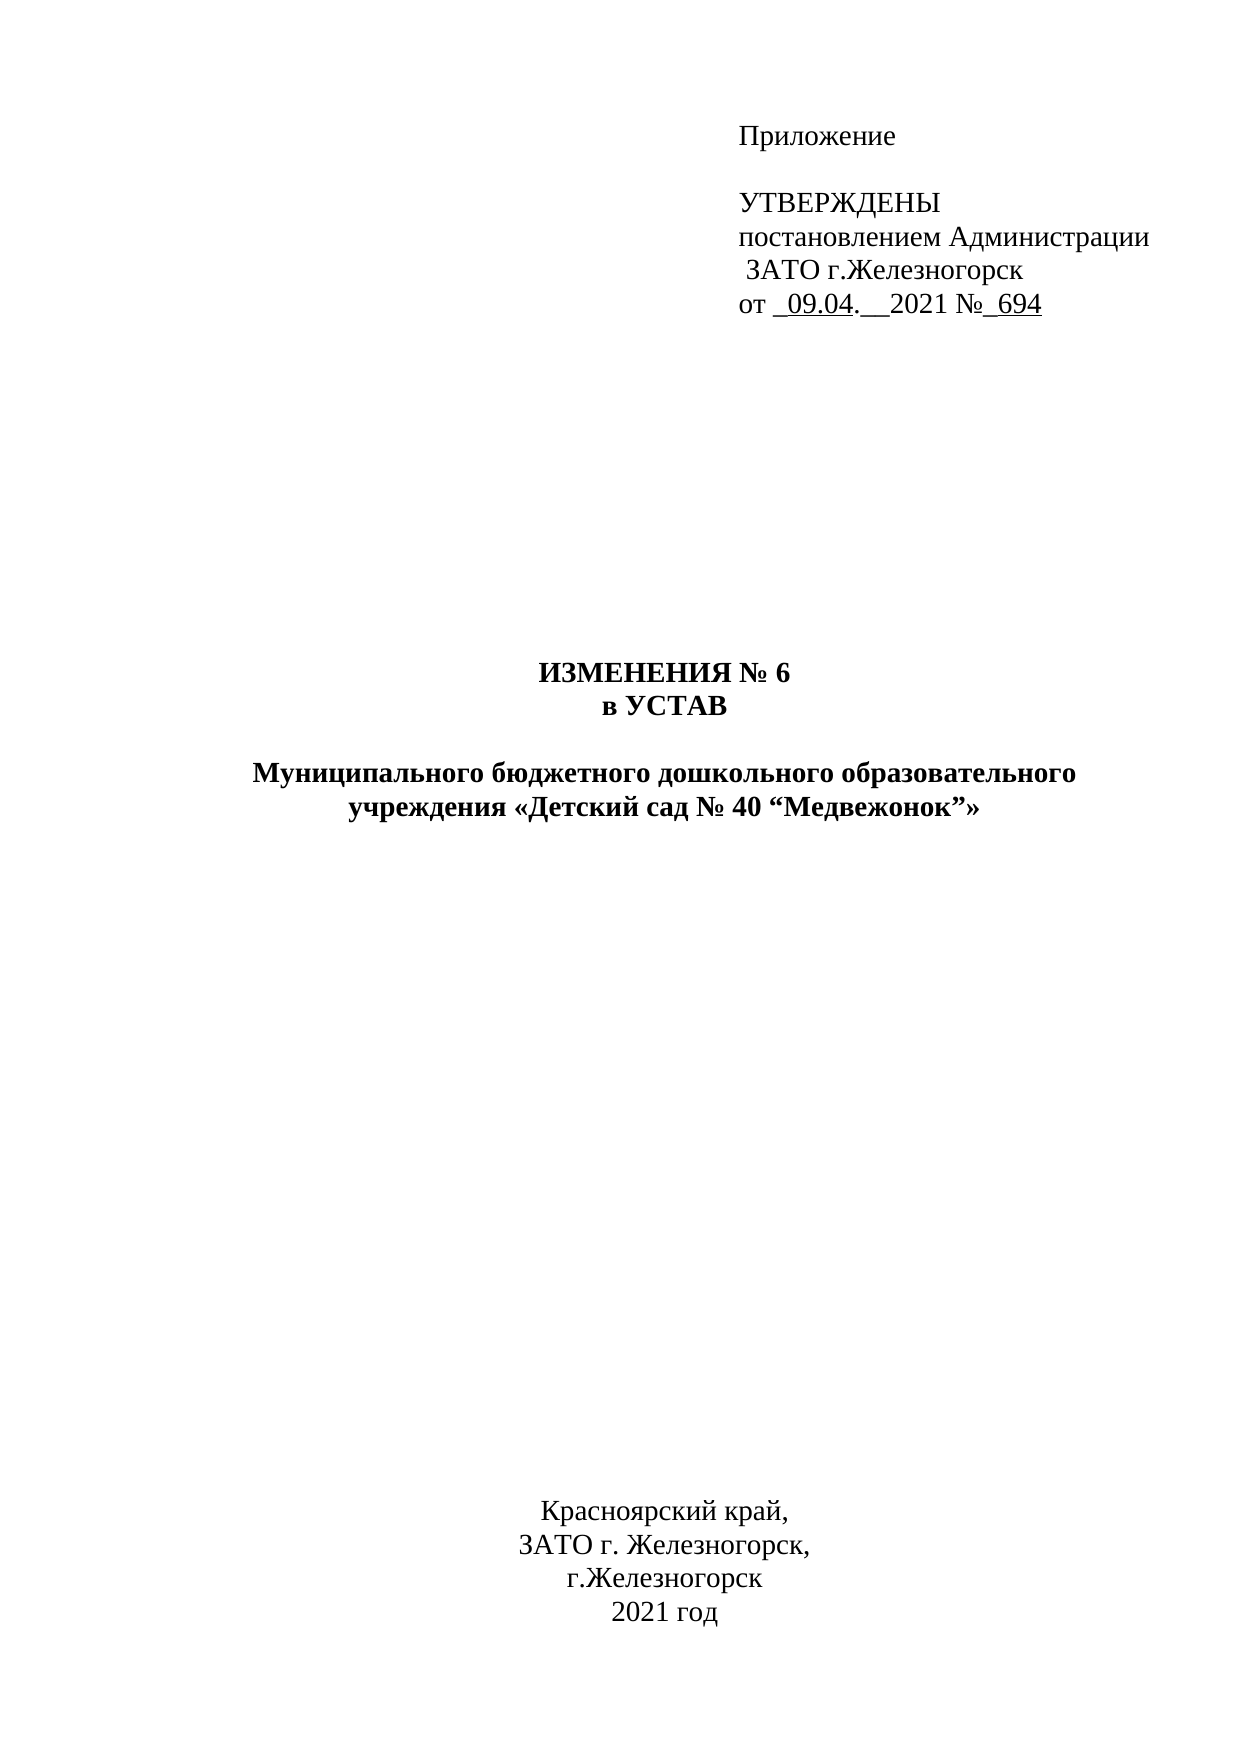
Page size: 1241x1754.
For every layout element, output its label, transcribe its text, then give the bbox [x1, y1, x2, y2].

text УТВЕРЖДЕНЫ [738, 185, 1152, 219]
text 2021 год [177, 1594, 1152, 1627]
text от _09.04.__2021 №_694 [738, 286, 1152, 319]
text г.Железногорск [177, 1560, 1152, 1594]
text постановлением Администрации [738, 219, 1152, 252]
text Муниципального бюджетного дошкольного образовательного учреждения «Детский сад № 40 “Медвежонок”» [177, 755, 1152, 822]
text ЗАТО г.Железногорск [738, 252, 1152, 286]
text ЗАТО г. Железногорск, [177, 1527, 1152, 1560]
text ИЗМЕНЕНИЯ № 6 [177, 655, 1152, 688]
text в УСТАВ [177, 688, 1152, 722]
text Красноярский край, [177, 1493, 1152, 1527]
text Приложение [738, 118, 1152, 152]
